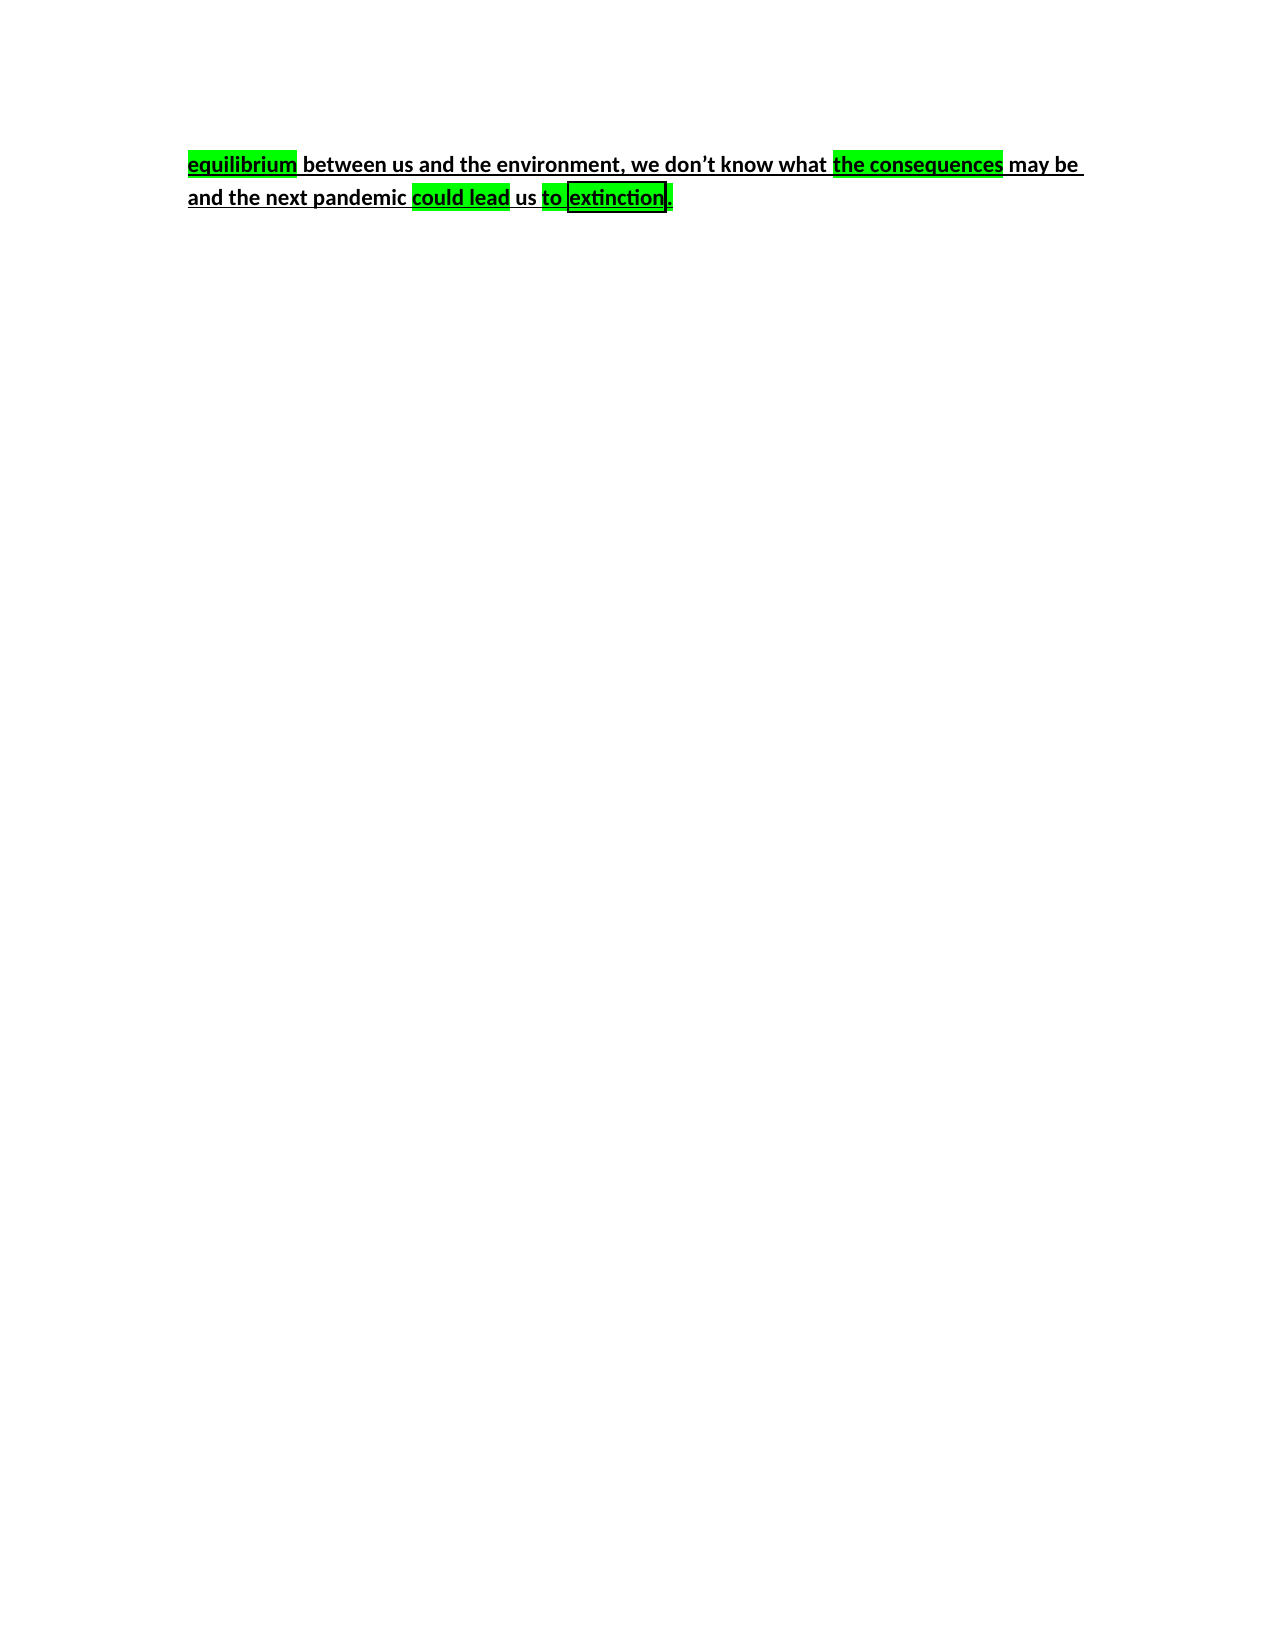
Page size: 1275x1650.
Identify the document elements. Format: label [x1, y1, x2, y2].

text [187, 150, 1087, 213]
